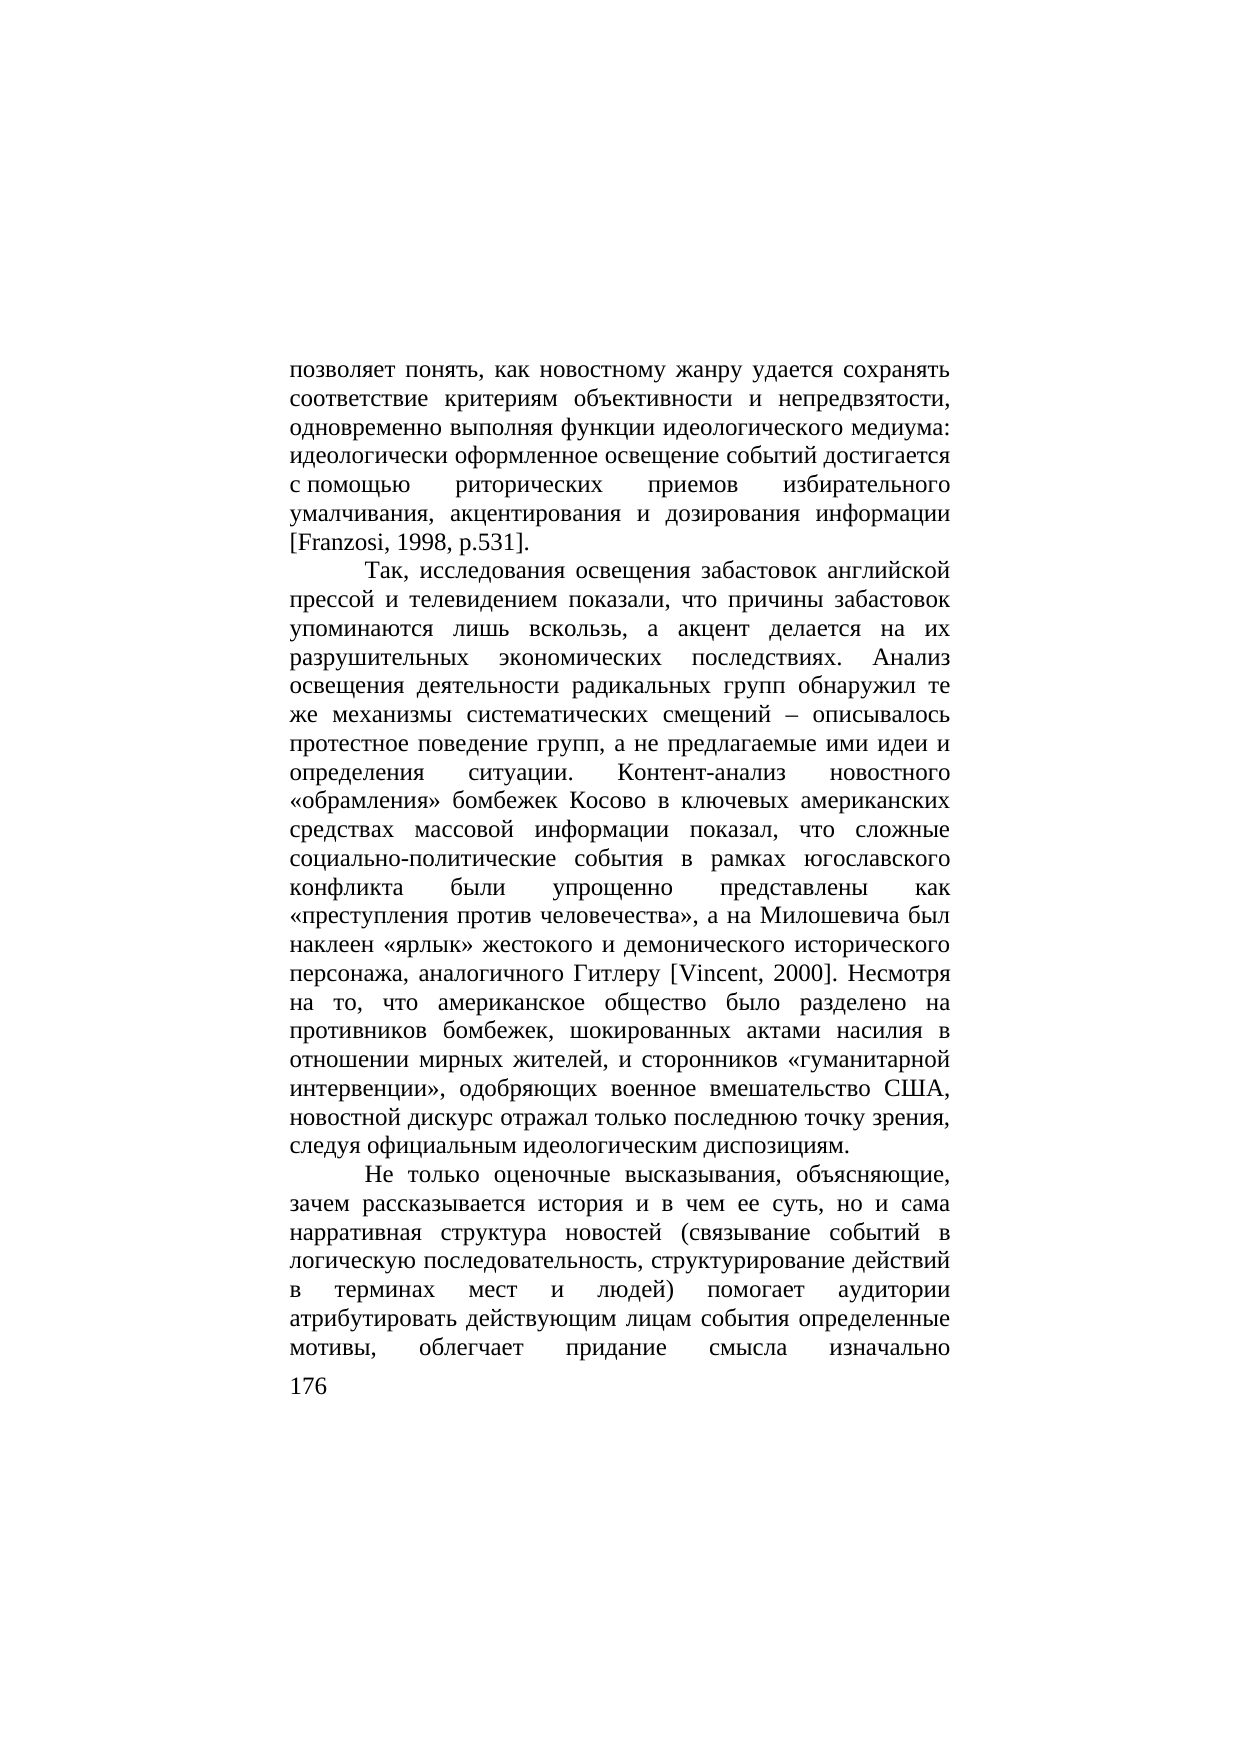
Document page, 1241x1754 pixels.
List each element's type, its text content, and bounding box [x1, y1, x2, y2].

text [289, 1159, 951, 1361]
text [289, 354, 951, 556]
text Так, исследования освещения забастовок английской прессой и телевидением показали, что причины забастовок упоминаются лишь вскользь, а акцент делается на их разрушительных экономических последствиях. Анализ освещения деятельности радикальных групп обнаружил те же механизмы систематических смещений – описывалось протестное поведение групп, а не предлагаемые ими идеи и определения ситуации. Контент-анализ новостного «обрамления» бомбежек Косово в ключевых американских средствах массовой информации показал, что сложные социально-политические события в рамках югославского конфликта были упрощенно представлены как «преступления против человечества», а на Милошевича был наклеен «ярлык» жестокого и демонического исторического персонажа, аналогичного Гитлеру [Vincent, 2000]. Несмотря на то, что американское общество было разделено на противников бомбежек, шокированных актами насилия в отношении мирных жителей, и сторонников «гуманитарной интервенции», одобряющих военное вмешательство США, новостной дискурс отражал только последнюю точку зрения, следуя официальным идеологическим диспозициям. [289, 556, 951, 1159]
